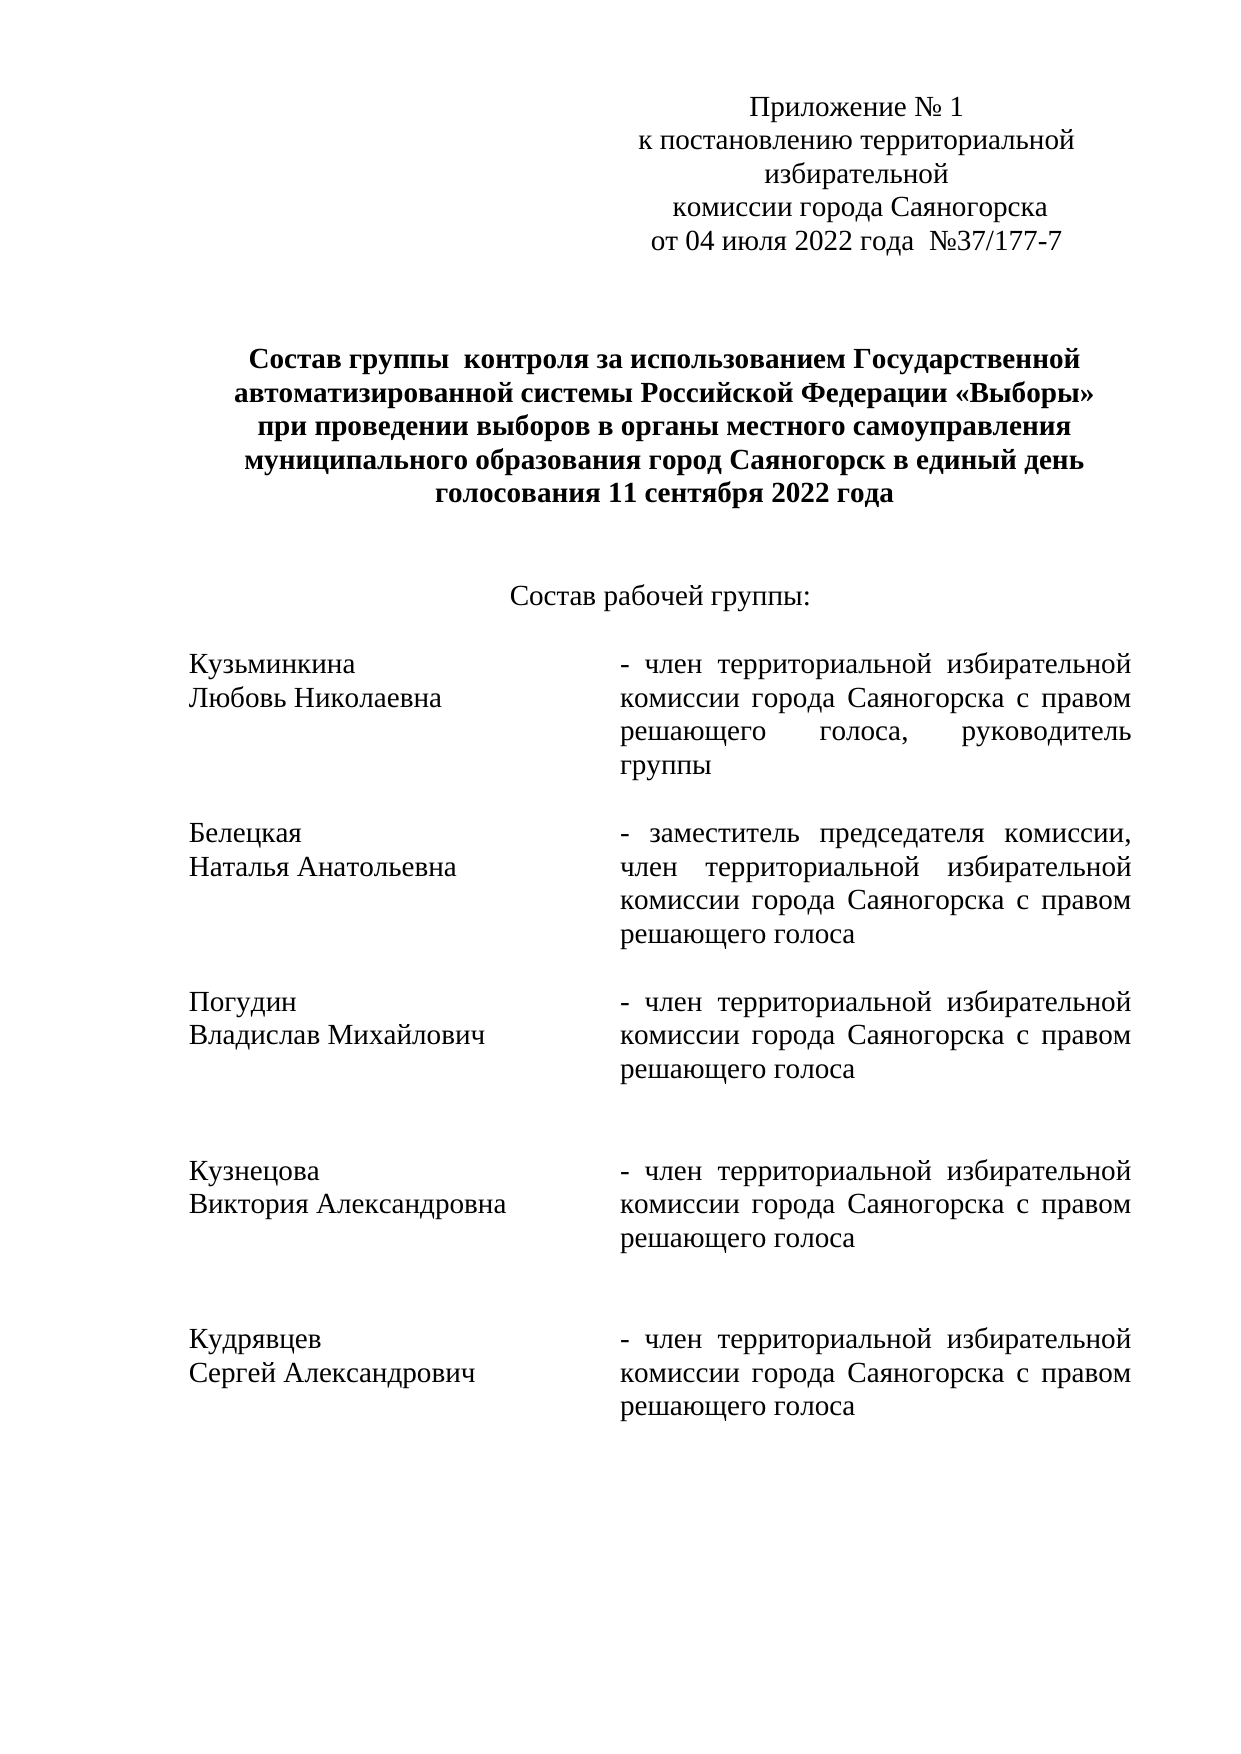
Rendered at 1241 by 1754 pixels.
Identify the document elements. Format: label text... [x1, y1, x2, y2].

table_header Состав рабочей группы: [177, 545, 1143, 646]
text при проведении выборов в органы местного самоуправления муниципального образования город Саяногорск в единый день голосования 11 сентября 2022 года [177, 408, 1152, 509]
table_cell - член территориальной избирательной комиссии города Саяногорска с правом решающего голоса [609, 1153, 1143, 1321]
table_cell - член территориальной избирательной комиссии города Саяногорска с правом решающего голоса [609, 1321, 1143, 1490]
text избирательной [561, 156, 1152, 189]
text Состав группы контроля за использованием Государственной автоматизированной системы Российской Федерации «Выборы» [177, 341, 1152, 408]
table_cell Белецкая Наталья Анатольевна [177, 815, 608, 984]
table_cell - член территориальной избирательной комиссии города Саяногорска с правом решающего голоса, руководитель группы [609, 646, 1143, 815]
text комиссии города Саяногорска [561, 189, 1152, 223]
table_cell Кузнецова Виктория Александровна [177, 1153, 608, 1321]
text от 04 июля 2022 года №37/177-7 [561, 223, 1152, 256]
table_cell Погудин Владислав Михайлович [177, 984, 608, 1153]
table_cell - член территориальной избирательной комиссии города Саяногорска с правом решающего голоса [609, 984, 1143, 1153]
table_cell Кузьминкина Любовь Николаевна [177, 646, 608, 815]
table_cell - заместитель председателя комиссии, член территориальной избирательной комиссии города Саяногорска с правом решающего голоса [609, 815, 1143, 984]
text Приложение № 1 [561, 89, 1152, 122]
text к постановлению территориальной [561, 122, 1152, 156]
table_cell Кудрявцев Сергей Александрович [177, 1321, 608, 1490]
